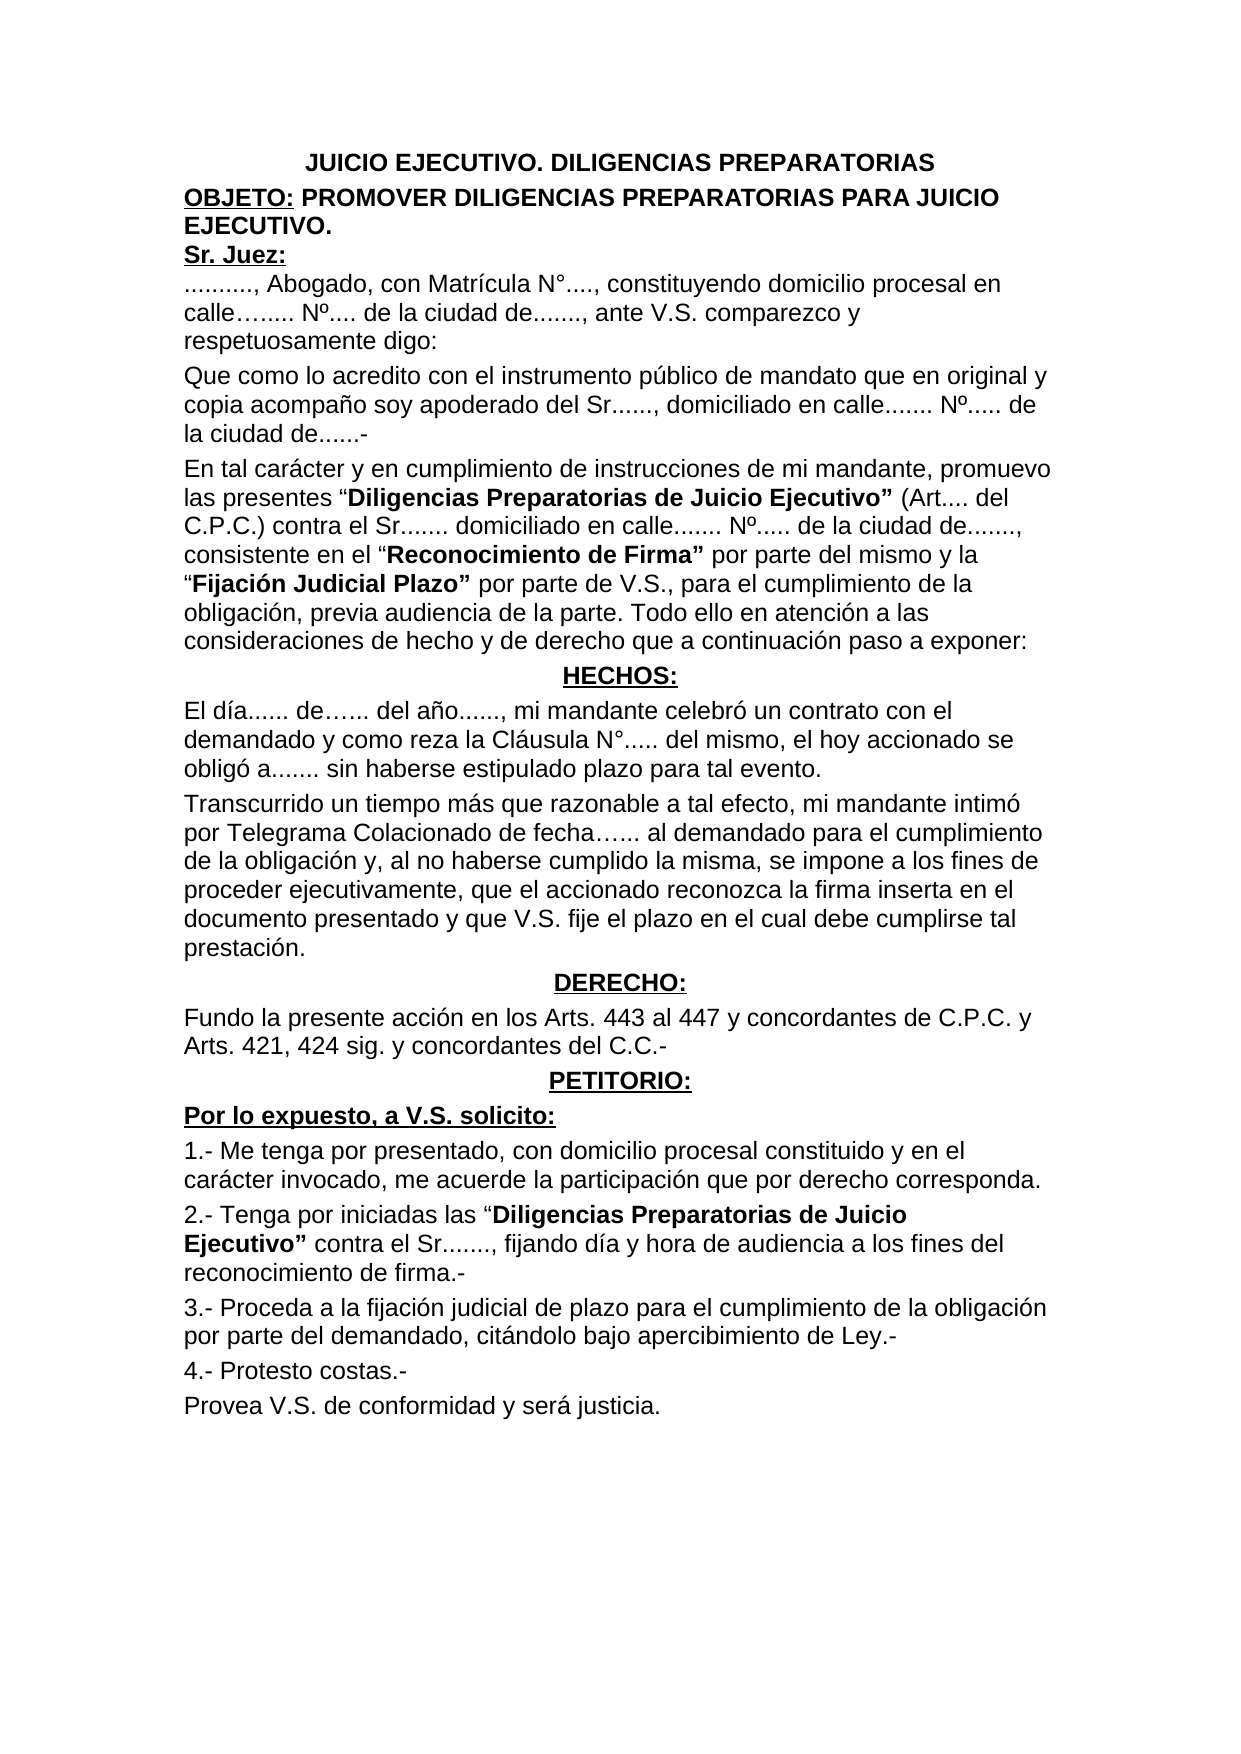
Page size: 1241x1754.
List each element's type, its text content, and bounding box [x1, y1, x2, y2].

table_cell OBJETO: PROMOVER DILIGENCIAS PREPARATORIAS PARA JUICIO EJECUTIVO. Sr. Juez: .........., Abogado, con Matrícula N°...., constituyendo domicilio procesal en calle…..... Nº.... de la ciudad de......., ante V.S. comparezco y respetuosamente digo: Que como lo acredito con el instrumento público de mandato que en original y copia acompaño soy apoderado del Sr......, domiciliado en calle....... Nº..... de la ciudad de......- En tal carácter y en cumplimiento de instrucciones de mi mandante, promuevo las presentes “Diligencias Preparatorias de Juicio Ejecutivo” (Art.... del C.P.C.) contra el Sr....... domiciliado en calle....... Nº..... de la ciudad de......., consistente en el “Reconocimiento de Firma” por parte del mismo y la “Fijación Judicial Plazo” por parte de V.S., para el cumplimiento de la obligación, previa audiencia de la parte. Todo ello en atención a las consideraciones de hecho y de derecho que a continuación paso a exponer: HECHOS: El día...... de…... del año......, mi mandante celebró un contrato con el demandado y como reza la Cláusula N°..... del mismo, el hoy accionado se obligó a....... sin haberse estipulado plazo para tal evento. Transcurrido un tiempo más que razonable a tal efecto, mi mandante intimó por Telegrama Colacionado de fecha…... al demandado para el cumplimiento de la obligación y, al no haberse cumplido la misma, se impone a los fines de proceder ejecutivamente, que el accionado reconozca la firma inserta en el documento presentado y que V.S. fije el plazo en el cual debe cumplirse tal prestación. DERECHO: Fundo la presente acción en los Arts. 443 al 447 y concordantes de C.P.C. y Arts. 421, 424 sig. y concordantes del C.C.- PETITORIO: Por lo expuesto, a V.S. solicito: 1.- Me tenga por presentado, con domicilio procesal constituido y en el carácter invocado, me acuerde la participación que por derecho corresponda. 2.- Tenga por iniciadas las “Diligencias Preparatorias de Juicio Ejecutivo” contra el Sr......., fijando día y hora de audiencia a los fines del reconocimiento de firma.- 3.- Proceda a la fijación judicial de plazo para el cumplimiento de la obligación por parte del demandado, citándolo bajo apercibimiento de Ley.- 4.- Protesto costas.- Provea V.S. de conformidad y será justicia. [177, 183, 1063, 1426]
table_header JUICIO EJECUTIVO. DILIGENCIAS PREPARATORIAS [177, 148, 1063, 183]
